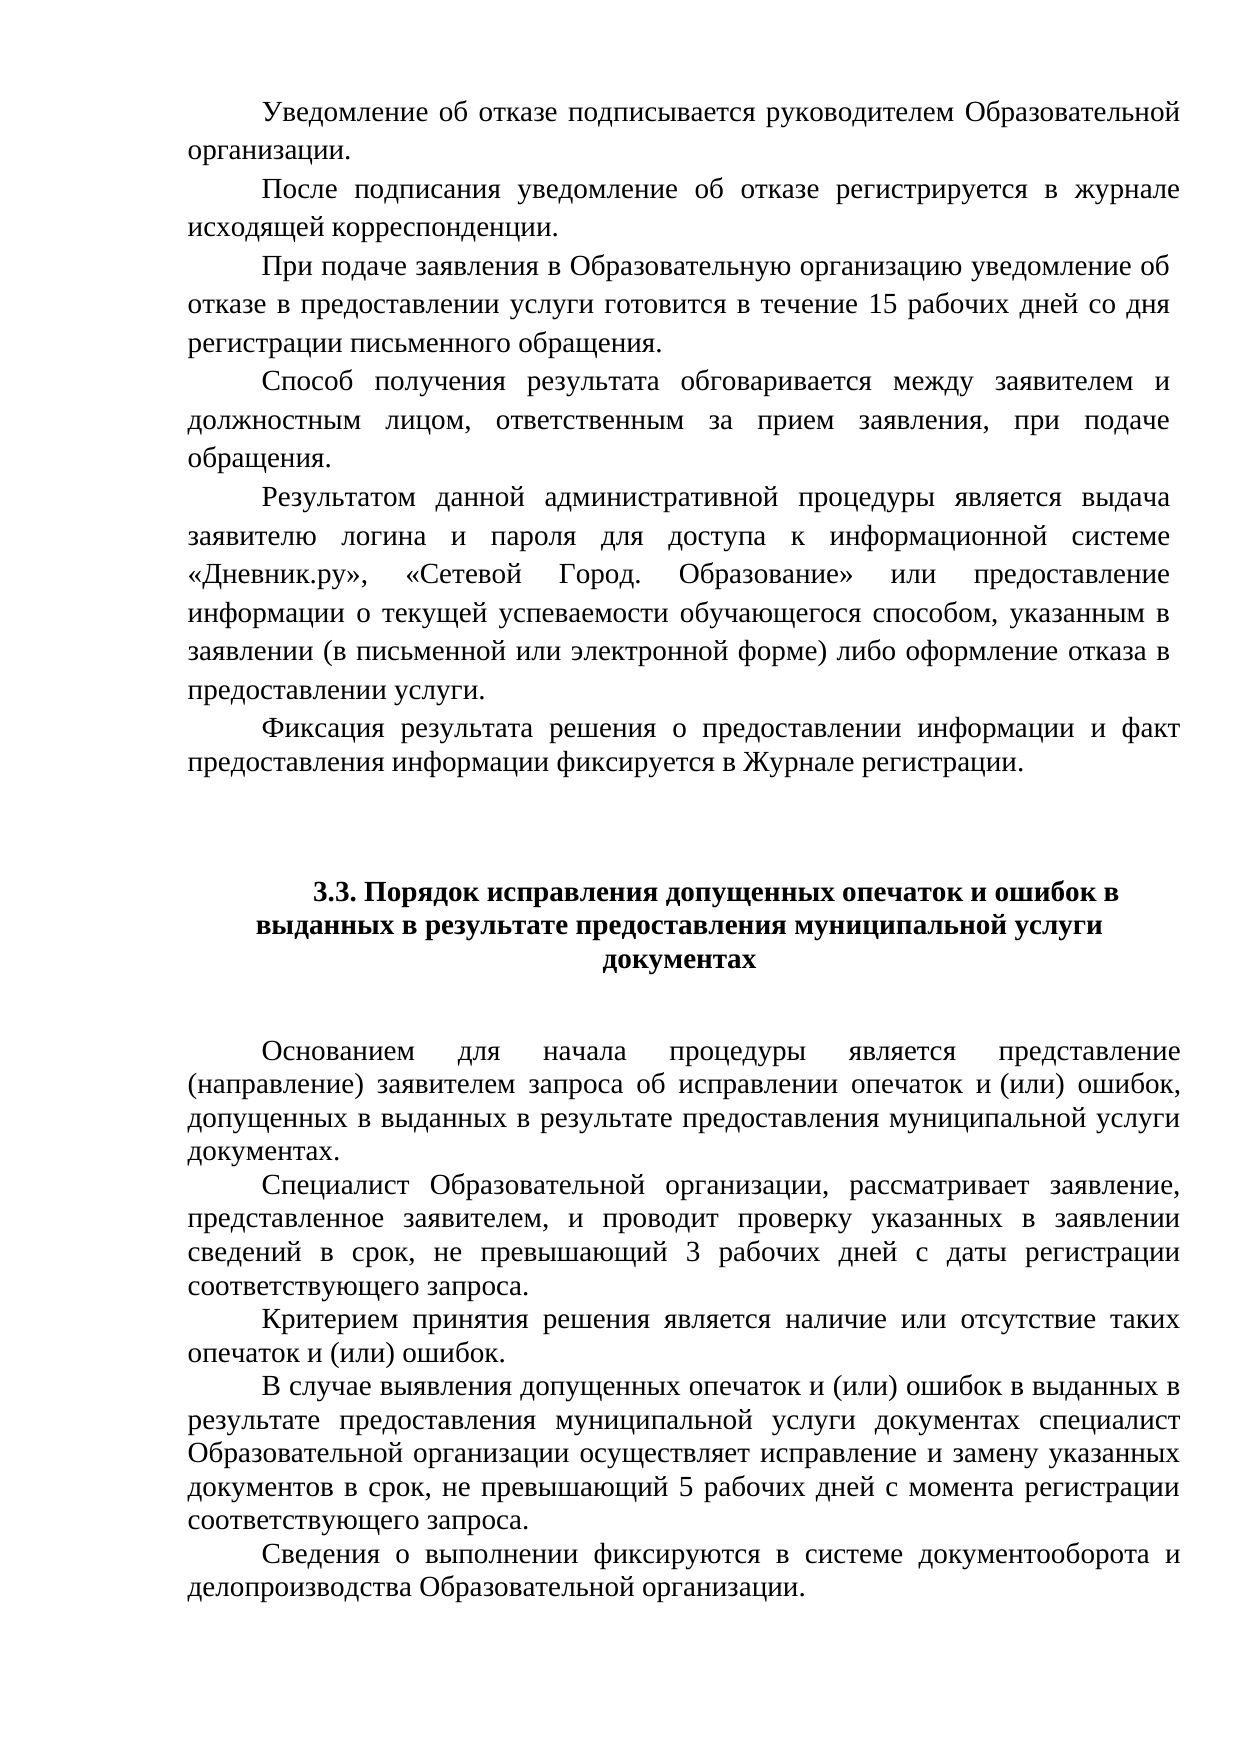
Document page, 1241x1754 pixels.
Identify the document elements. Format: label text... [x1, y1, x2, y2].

text Специалист Образовательной организации, рассматривает заявление, представленное заявителем, и проводит проверку указанных в заявлении сведений в срок, не превышающий 3 рабочих дней с даты регистрации соответствующего запроса. [187, 1167, 1181, 1301]
text Уведомление об отказе подписывается руководителем Образовательной организации. [187, 94, 1181, 166]
text Фиксация результата решения о предоставлении информации и факт предоставления информации фиксируется в Журнале регистрации. [187, 710, 1181, 777]
text Сведения о выполнении фиксируются в системе документооборота и делопроизводства Образовательной организации. [187, 1536, 1181, 1603]
text В случае выявления допущенных опечаток и (или) ошибок в выданных в результате предоставления муниципальной услуги документах специалист Образовательной организации осуществляет исправление и замену указанных документов в срок, не превышающий 5 рабочих дней с момента регистрации соответствующего запроса. [187, 1368, 1181, 1536]
text После подписания уведомление об отказе регистрируется в журнале исходящей корреспонденции. [187, 171, 1181, 243]
text 3.3. Порядок исправления допущенных опечаток и ошибок в выданных в результате предоставления муниципальной услуги документах [187, 874, 1171, 974]
text Способ получения результата обговаривается между заявителем и должностным лицом, ответственным за прием заявления, при подаче обращения. [187, 363, 1171, 474]
text Результатом данной административной процедуры является выдача заявителю логина и пароля для доступа к информационной системе «Дневник.ру», «Сетевой Город. Образование» или предоставление информации о текущей успеваемости обучающегося способом, указанным в заявлении (в письменной или электронной форме) либо оформление отказа в предоставлении услуги. [187, 479, 1171, 705]
text При подаче заявления в Образовательную организацию уведомление об отказе в предоставлении услуги готовится в течение 15 рабочих дней со дня регистрации письменного обращения. [187, 248, 1171, 358]
text Критерием принятия решения является наличие или отсутствие таких опечаток и (или) ошибок. [187, 1301, 1181, 1368]
text Основанием для начала процедуры является представление (направление) заявителем запроса об исправлении опечаток и (или) ошибок, допущенных в выданных в результате предоставления муниципальной услуги документах. [187, 1033, 1181, 1167]
